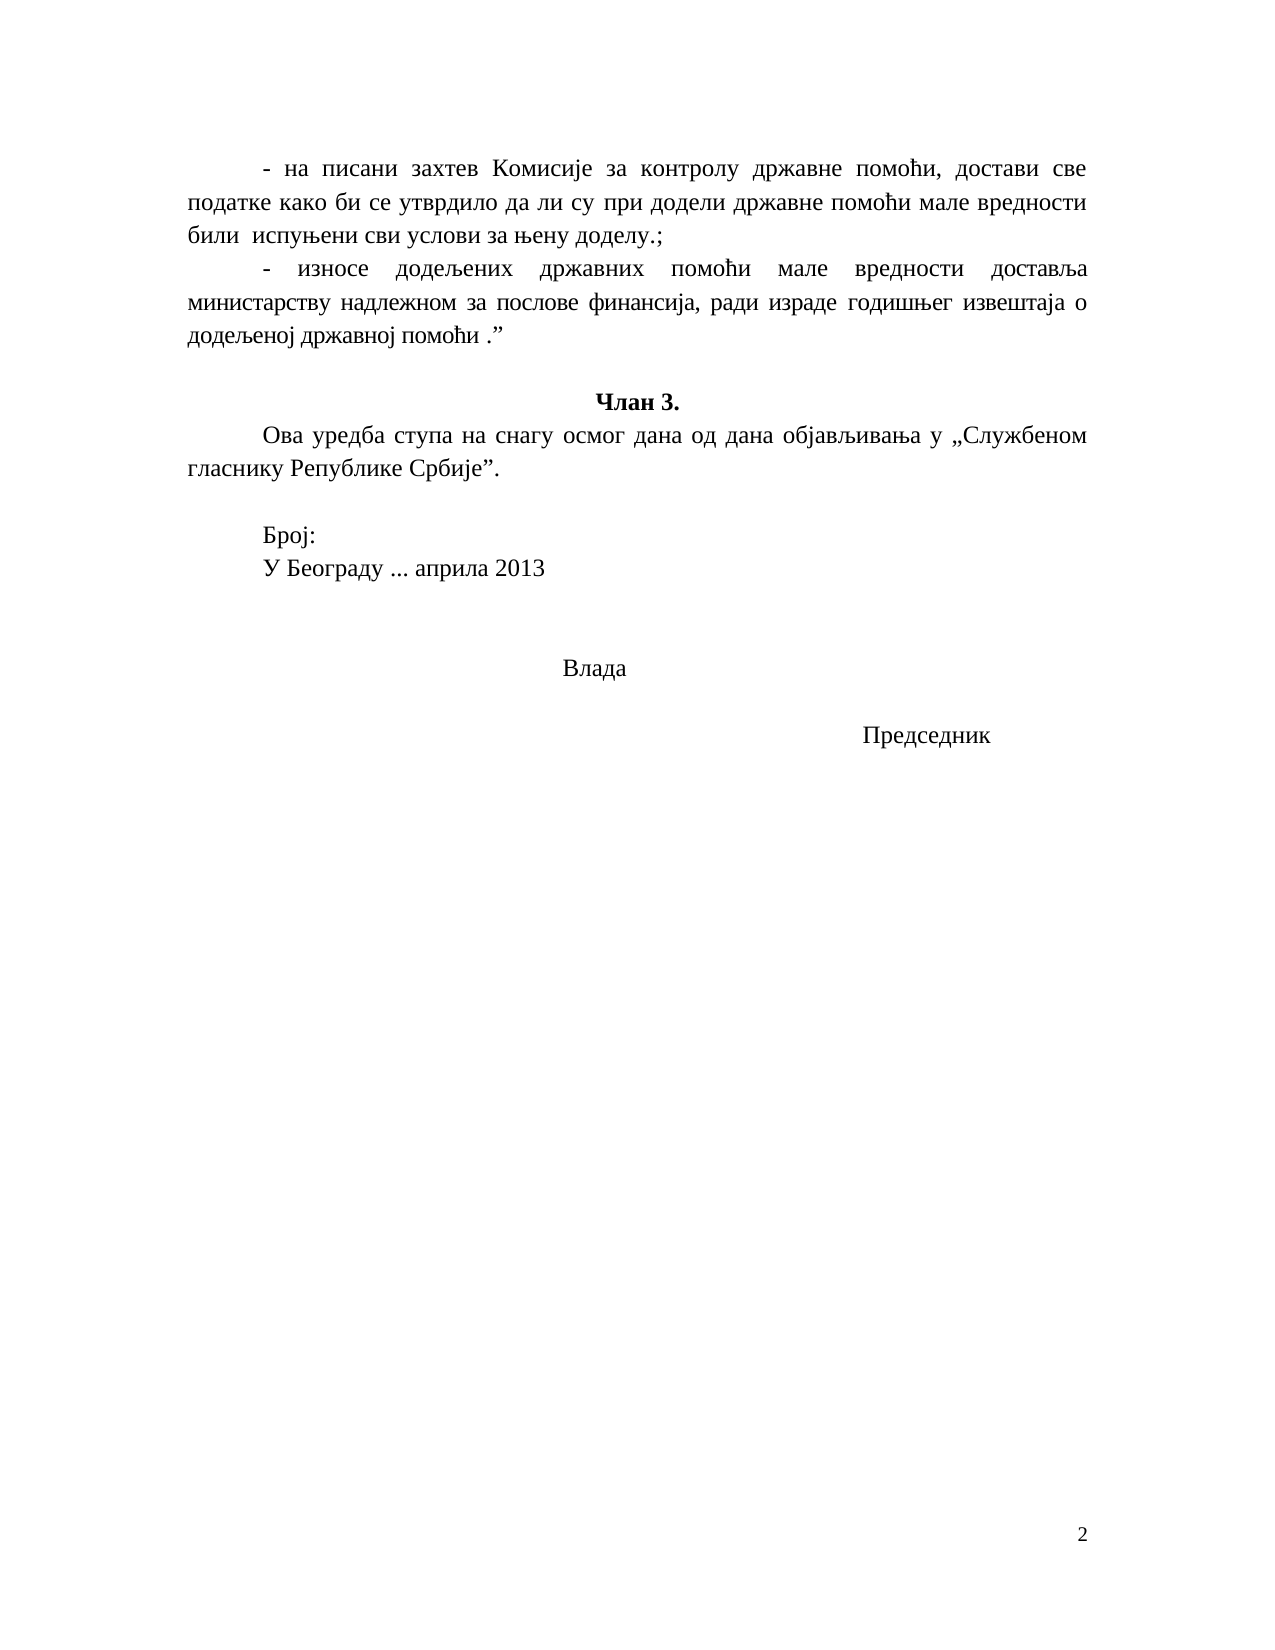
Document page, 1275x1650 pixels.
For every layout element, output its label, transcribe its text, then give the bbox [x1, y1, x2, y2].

text Влада [187, 650, 1087, 683]
text Ова уредба ступа на снагу осмог дана од дана објављивања у „Службеном гласнику Републике Србије”. [187, 417, 1087, 483]
text - износе додељених државних помоћи мале вредности доставља министарству надлежном за послове финансија, ради израде годишњег извештаја о додељеној државној помоћи .” [187, 250, 1087, 350]
text Председник [187, 717, 1087, 750]
text - на писани захтев Комисије за контролу државне помоћи, достави све податке како би се утврдило да ли су при додели државне помоћи мале вредности били испуњени сви услови за њену доделу.; [187, 150, 1087, 250]
text У Београду ... априла 2013 [187, 550, 1087, 583]
text Члан 3. [187, 383, 1087, 417]
text Број: [187, 517, 1087, 550]
